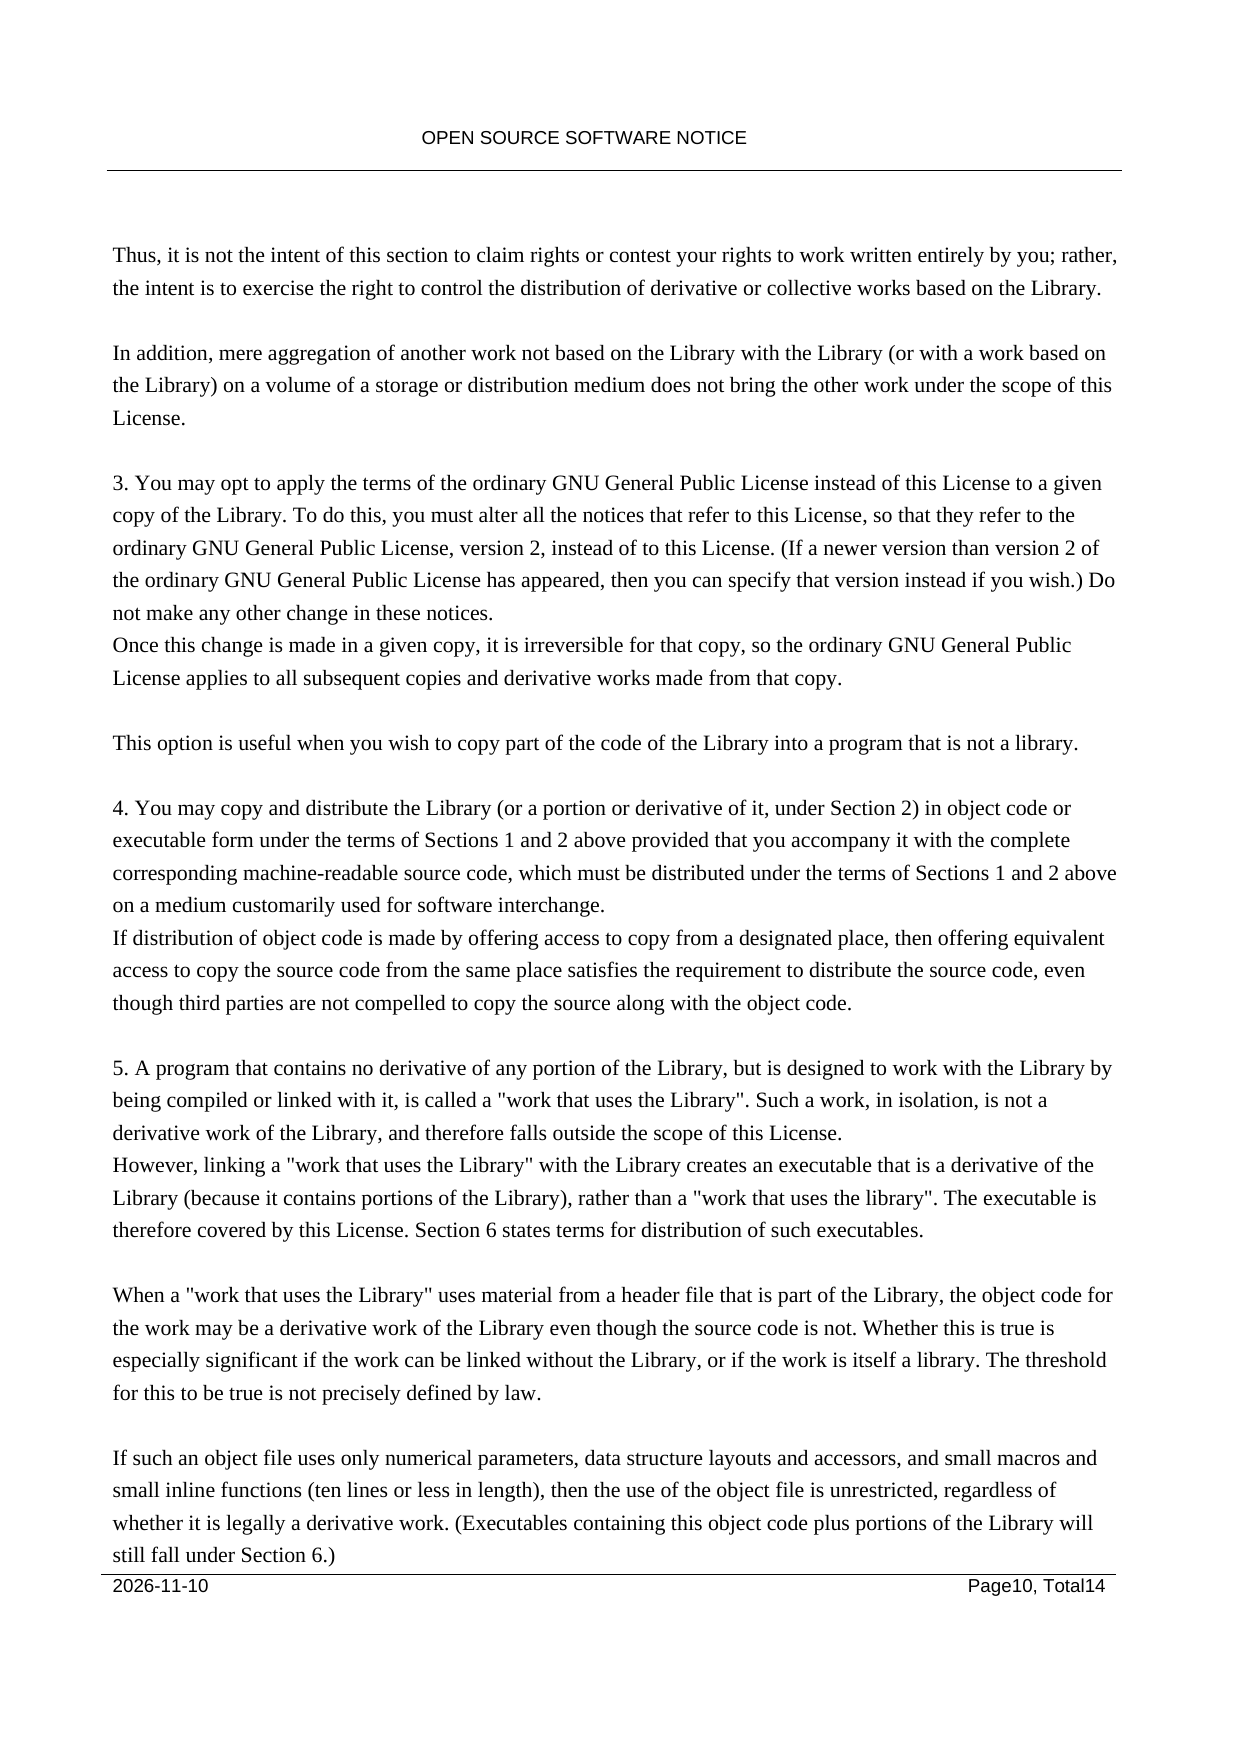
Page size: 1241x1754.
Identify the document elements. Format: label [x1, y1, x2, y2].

text [112, 206, 1128, 1571]
